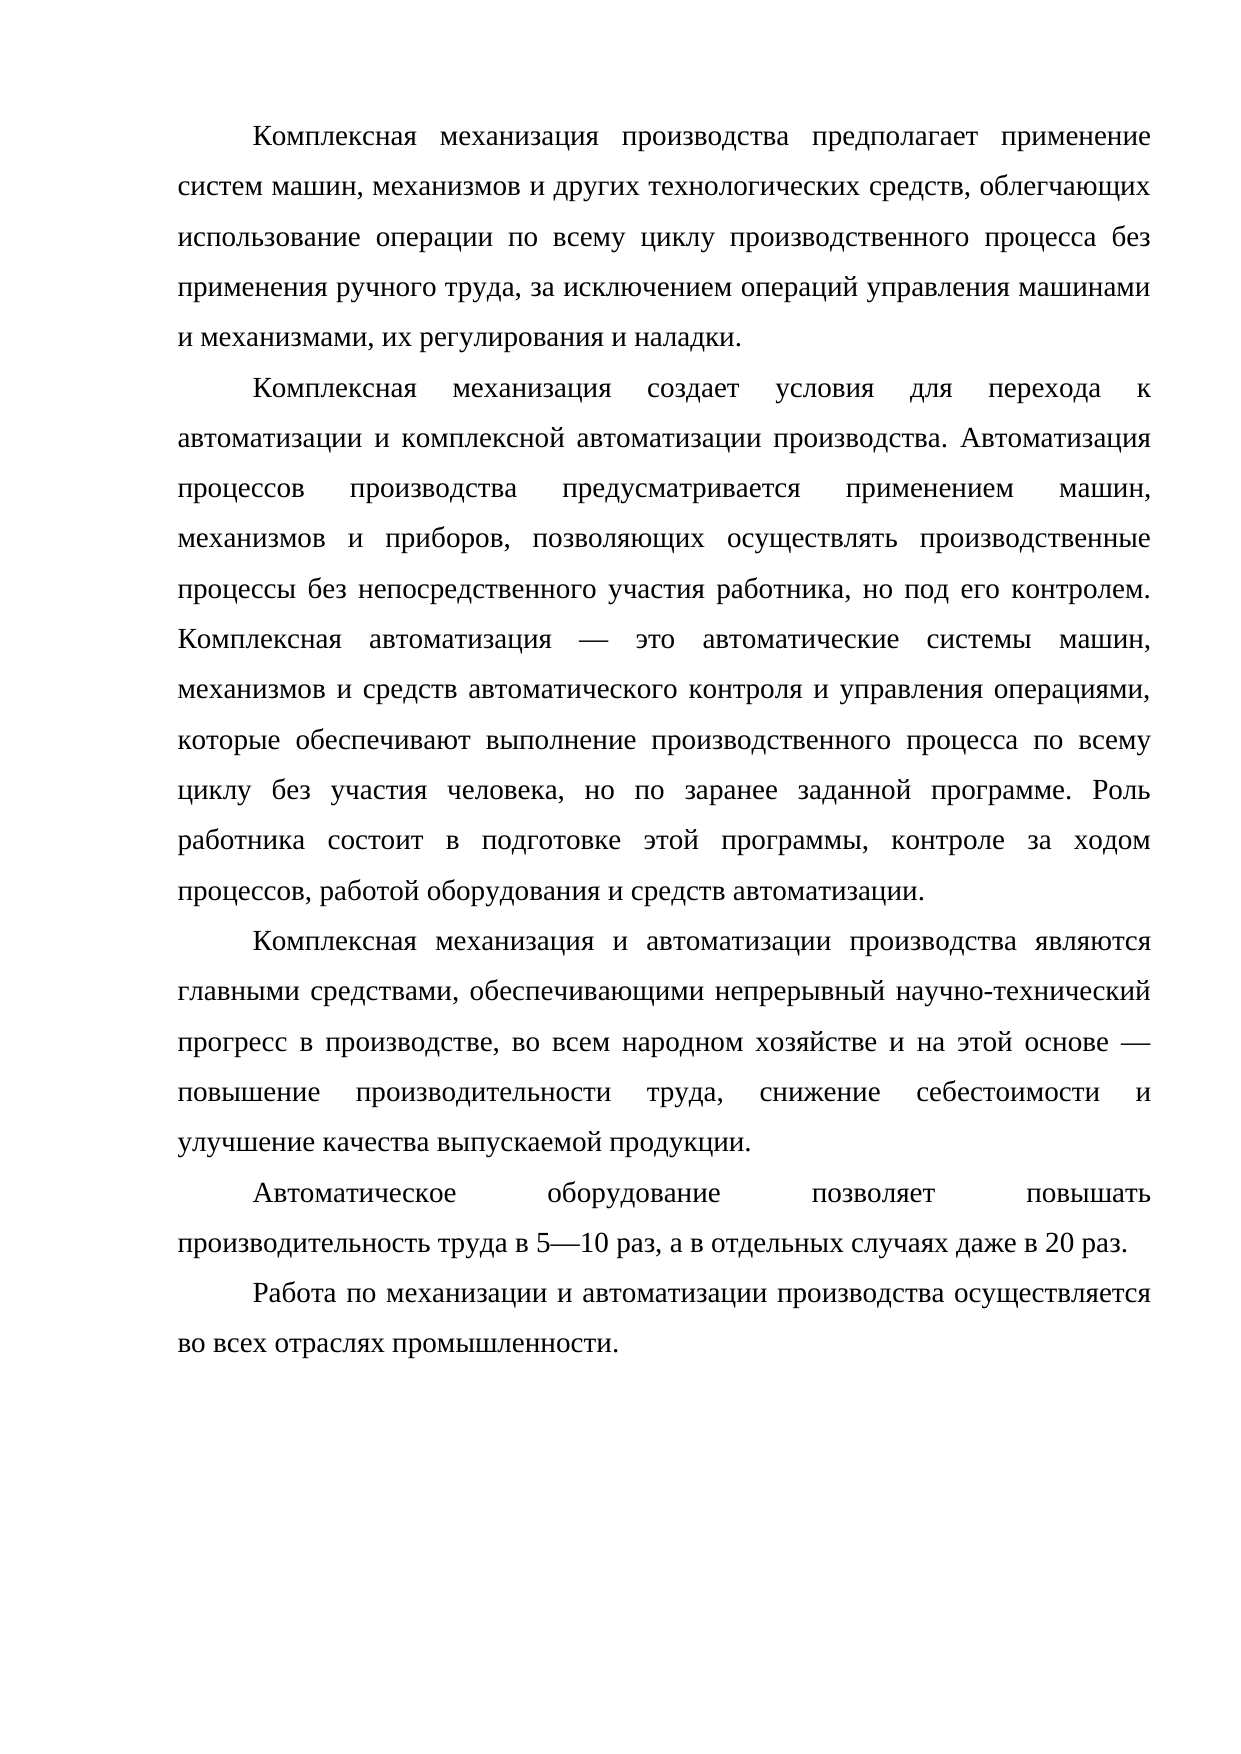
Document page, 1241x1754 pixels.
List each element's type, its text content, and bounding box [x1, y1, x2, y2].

text Комплексная механизация производства предполагает применение систем машин, механизмов и других технологических средств, облегчающих использование операции по всему циклу производственного процесса без применения ручного труда, за исключением операций управления машинами и механизмами, их регулирования и наладки. [177, 118, 1152, 353]
text Комплексная механизация создает условия для перехода к автоматизации и комплексной автоматизации производства. Автоматизация процессов производства предусматривается применением машин, механизмов и приборов, позволяющих осуществлять производственные процессы без непосредственного участия работника, но под его контролем. Комплексная автоматизация — это автоматические системы машин, механизмов и средств автоматического контроля и управления операциями, которые обеспечивают выполнение производственного процесса по всему циклу без участия человека, но по заранее заданной программе. Роль работника состоит в подготовке этой программы, контроле за ходом процессов, работой оборудования и средств автоматизации. [177, 370, 1152, 906]
text Комплексная механизация и автоматизации производства являются главными средствами, обеспечивающими непрерывный научно-технический прогресс в производстве, во всем народном хозяйстве и на этой основе — повышение производительности труда, снижение себестоимости и улучшение качества выпускаемой продукции. [177, 923, 1152, 1158]
text Автоматическое оборудование позволяет повышать производительность труда в 5—10 раз, а в отдельных случаях даже в 20 раз. [177, 1175, 1152, 1258]
text Работа по механизации и автоматизации производства осуществляется во всех отраслях промышленности. [177, 1275, 1152, 1359]
